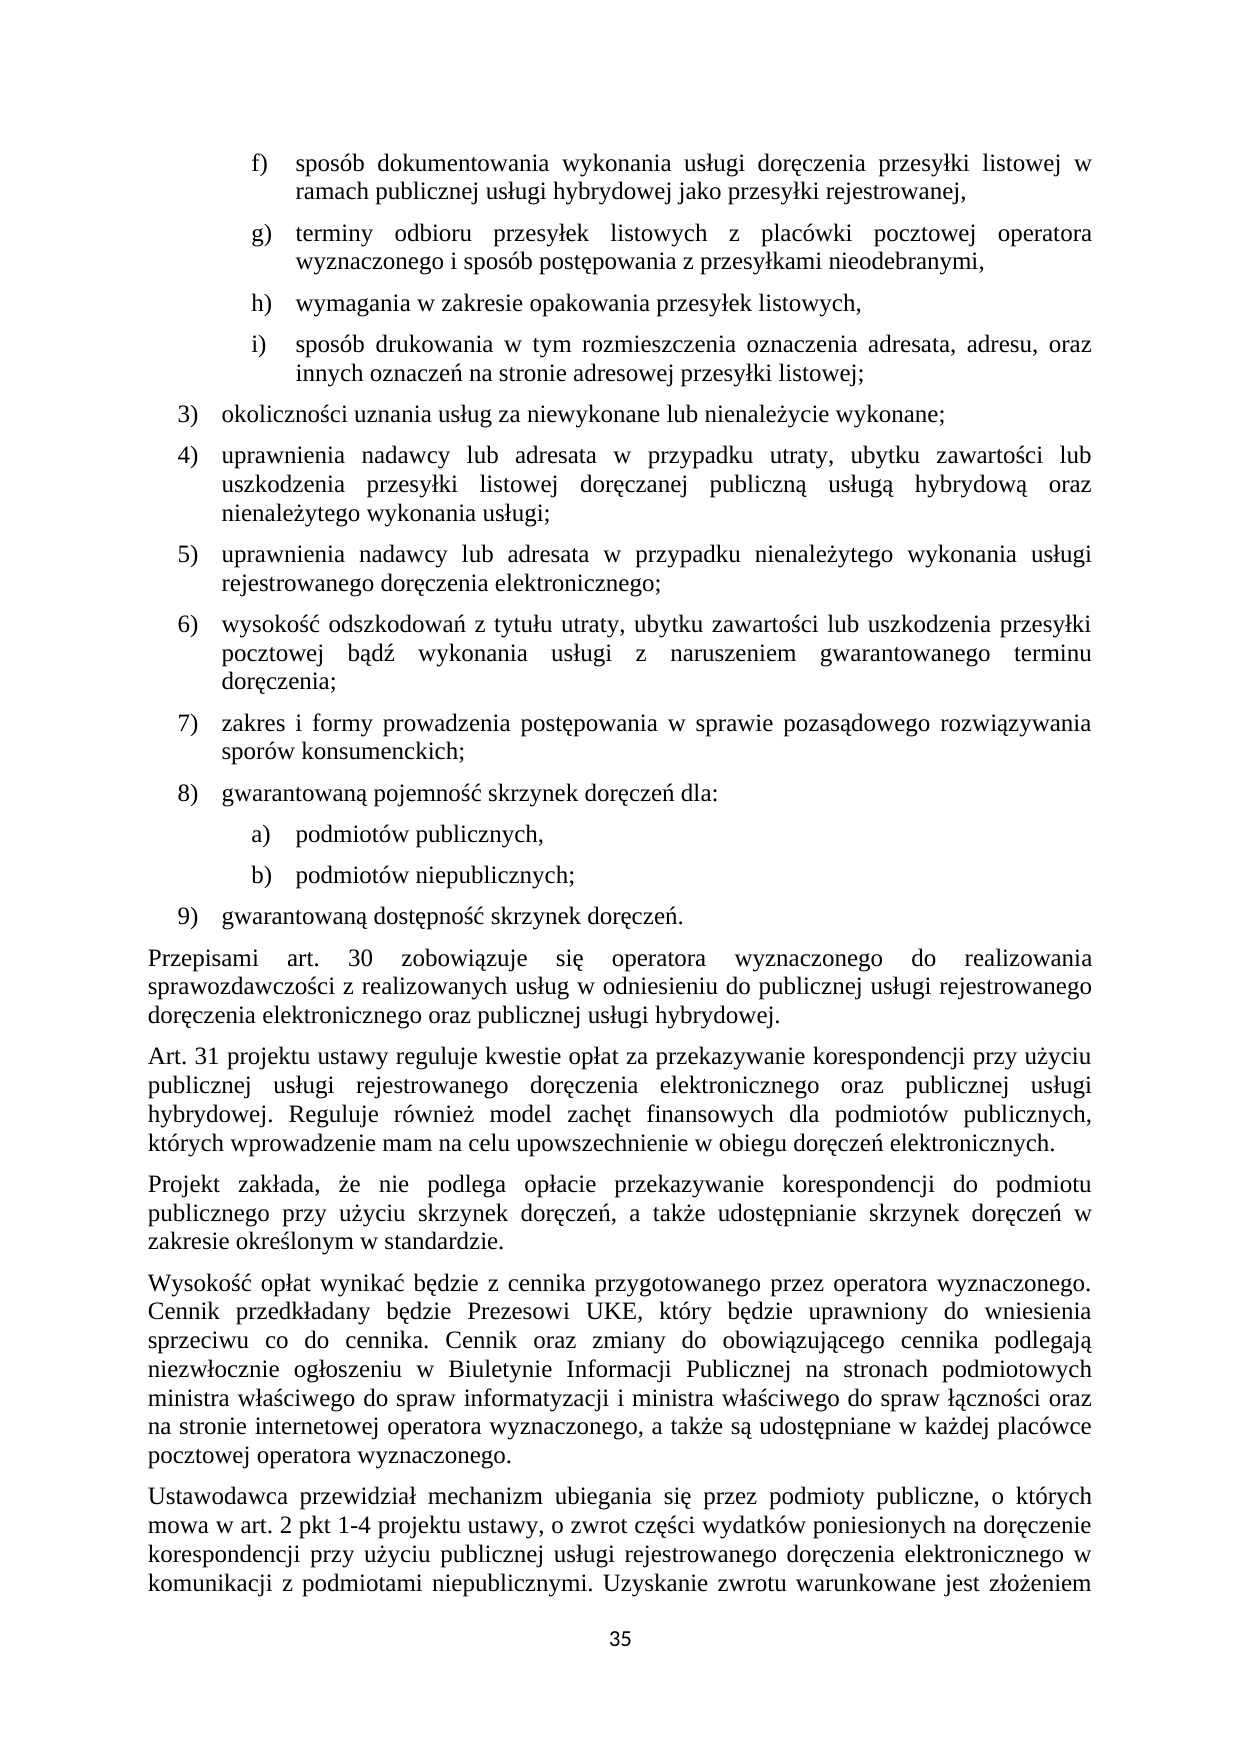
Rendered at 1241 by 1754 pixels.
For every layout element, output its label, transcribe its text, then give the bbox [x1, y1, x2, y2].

text Przepisami art. 30 zobowiązuje się operatora wyznaczonego do realizowania sprawozdawczości z realizowanych usług w odniesieniu do publicznej usługi rejestrowanego doręczenia elektronicznego oraz publicznej usługi hybrydowej. [148, 943, 1093, 1029]
text g) terminy odbioru przesyłek listowych z placówki pocztowej operatora wyznaczonego i sposób postępowania z przesyłkami nieodebranymi, [251, 218, 1093, 275]
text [148, 1481, 1093, 1596]
text Wysokość opłat wynikać będzie z cennika przygotowanego przez operatora wyznaczonego. Cennik przedkładany będzie Prezesowi UKE, który będzie uprawniony do wniesienia sprzeciwu co do cennika. Cennik oraz zmiany do obowiązującego cennika podlegają niezwłocznie ogłoszeniu w Biuletynie Informacji Publicznej na stronach podmiotowych ministra właściwego do spraw informatyzacji i ministra właściwego do spraw łączności oraz na stronie internetowej operatora wyznaczonego, a także są udostępniane w każdej placówce pocztowej operatora wyznaczonego. [148, 1268, 1093, 1469]
text 3) okoliczności uznania usług za niewykonane lub nienależycie wykonane; [177, 399, 1093, 428]
text 4) uprawnienia nadawcy lub adresata w przypadku utraty, ubytku zawartości lub uszkodzenia przesyłki listowej doręczanej publiczną usługą hybrydową oraz nienależytego wykonania usługi; [177, 440, 1093, 526]
text f) sposób dokumentowania wykonania usługi doręczenia przesyłki listowej w ramach publicznej usługi hybrydowej jako przesyłki rejestrowanej, [251, 148, 1093, 205]
text 6) wysokość odszkodowań z tytułu utraty, ubytku zawartości lub uszkodzenia przesyłki pocztowej bądź wykonania usługi z naruszeniem gwarantowanego terminu doręczenia; [177, 609, 1093, 695]
text 9) gwarantowaną dostępność skrzynek doręczeń. [177, 901, 1093, 930]
text 5) uprawnienia nadawcy lub adresata w przypadku nienależytego wykonania usługi rejestrowanego doręczenia elektronicznego; [177, 539, 1093, 596]
text 7) zakres i formy prowadzenia postępowania w sprawie pozasądowego rozwiązywania sporów konsumenckich; [177, 708, 1093, 765]
text b) podmiotów niepublicznych; [251, 860, 1093, 889]
text Projekt zakłada, że nie podlega opłacie przekazywanie korespondencji do podmiotu publicznego przy użyciu skrzynek doręczeń, a także udostępnianie skrzynek doręczeń w zakresie określonym w standardzie. [148, 1169, 1093, 1255]
text h) wymagania w zakresie opakowania przesyłek listowych, [251, 288, 1093, 316]
text 8) gwarantowaną pojemność skrzynek doręczeń dla: [177, 778, 1093, 806]
text a) podmiotów publicznych, [251, 819, 1093, 848]
text Art. 31 projektu ustawy reguluje kwestie opłat za przekazywanie korespondencji przy użyciu publicznej usługi rejestrowanego doręczenia elektronicznego oraz publicznej usługi hybrydowej. Reguluje również model zachęt finansowych dla podmiotów publicznych, których wprowadzenie mam na celu upowszechnienie w obiegu doręczeń elektronicznych. [148, 1041, 1093, 1156]
text i) sposób drukowania w tym rozmieszczenia oznaczenia adresata, adresu, oraz innych oznaczeń na stronie adresowej przesyłki listowej; [251, 329, 1093, 386]
